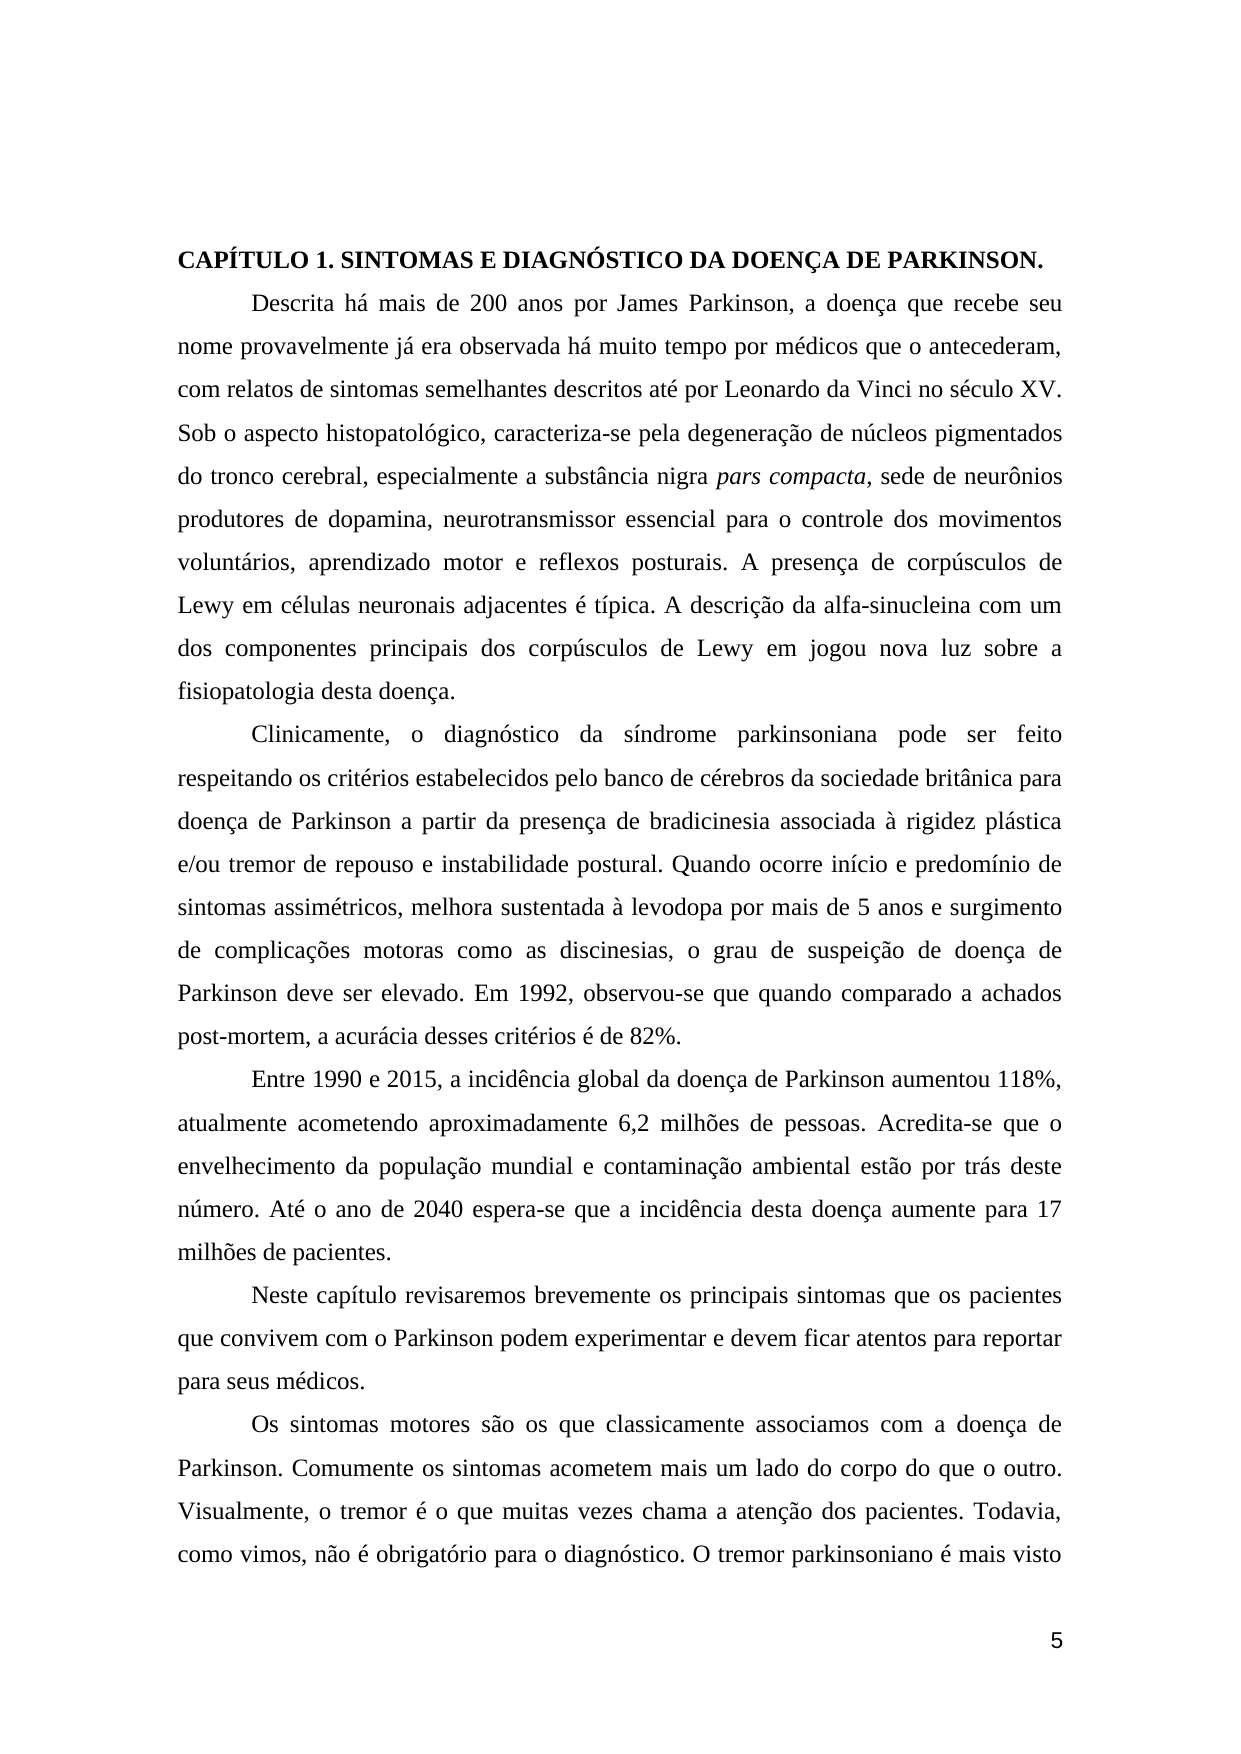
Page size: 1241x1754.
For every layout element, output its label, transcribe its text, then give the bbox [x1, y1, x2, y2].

text Descrita há mais de 200 anos por James Parkinson, a doença que recebe seu nome provavelmente já era observada há muito tempo por médicos que o antecederam, com relatos de sintomas semelhantes descritos até por Leonardo da Vinci no século XV. Sob o aspecto histopatológico, caracteriza-se pela degeneração de núcleos pigmentados do tronco cerebral, especialmente a substância nigra pars compacta, sede de neurônios produtores de dopamina, neurotransmissor essencial para o controle dos movimentos voluntários, aprendizado motor e reflexos posturais. A presença de corpúsculos de Lewy em células neuronais adjacentes é típica. A descrição da alfa-sinucleina com um dos componentes principais dos corpúsculos de Lewy em jogou nova luz sobre a fisiopatologia desta doença. [177, 288, 1063, 705]
text Clinicamente, o diagnóstico da síndrome parkinsoniana pode ser feito respeitando os critérios estabelecidos pelo banco de cérebros da sociedade britânica para doença de Parkinson a partir da presença de bradicinesia associada à rigidez plástica e/ou tremor de repouso e instabilidade postural. Quando ocorre início e predomínio de sintomas assimétricos, melhora sustentada à levodopa por mais de 5 anos e surgimento de complicações motoras como as discinesias, o grau de suspeição de doença de Parkinson deve ser elevado. Em 1992, observou-se que quando comparado a achados post-mortem, a acurácia desses critérios é de 82%. [177, 719, 1063, 1050]
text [177, 1409, 1063, 1568]
text Entre 1990 e 2015, a incidência global da doença de Parkinson aumentou 118%, atualmente acometendo aproximadamente 6,2 milhões de pessoas. Acredita-se que o envelhecimento da população mundial e contaminação ambiental estão por trás deste número. Até o ano de 2040 espera-se que a incidência desta doença aumente para 17 milhões de pacientes. [177, 1064, 1063, 1266]
text Neste capítulo revisaremos brevemente os principais sintomas que os pacientes que convivem com o Parkinson podem experimentar e devem ficar atentos para reportar para seus médicos. [177, 1280, 1063, 1395]
text CAPÍTULO 1. SINTOMAS E DIAGNÓSTICO DA DOENÇA DE PARKINSON. [177, 245, 1063, 274]
